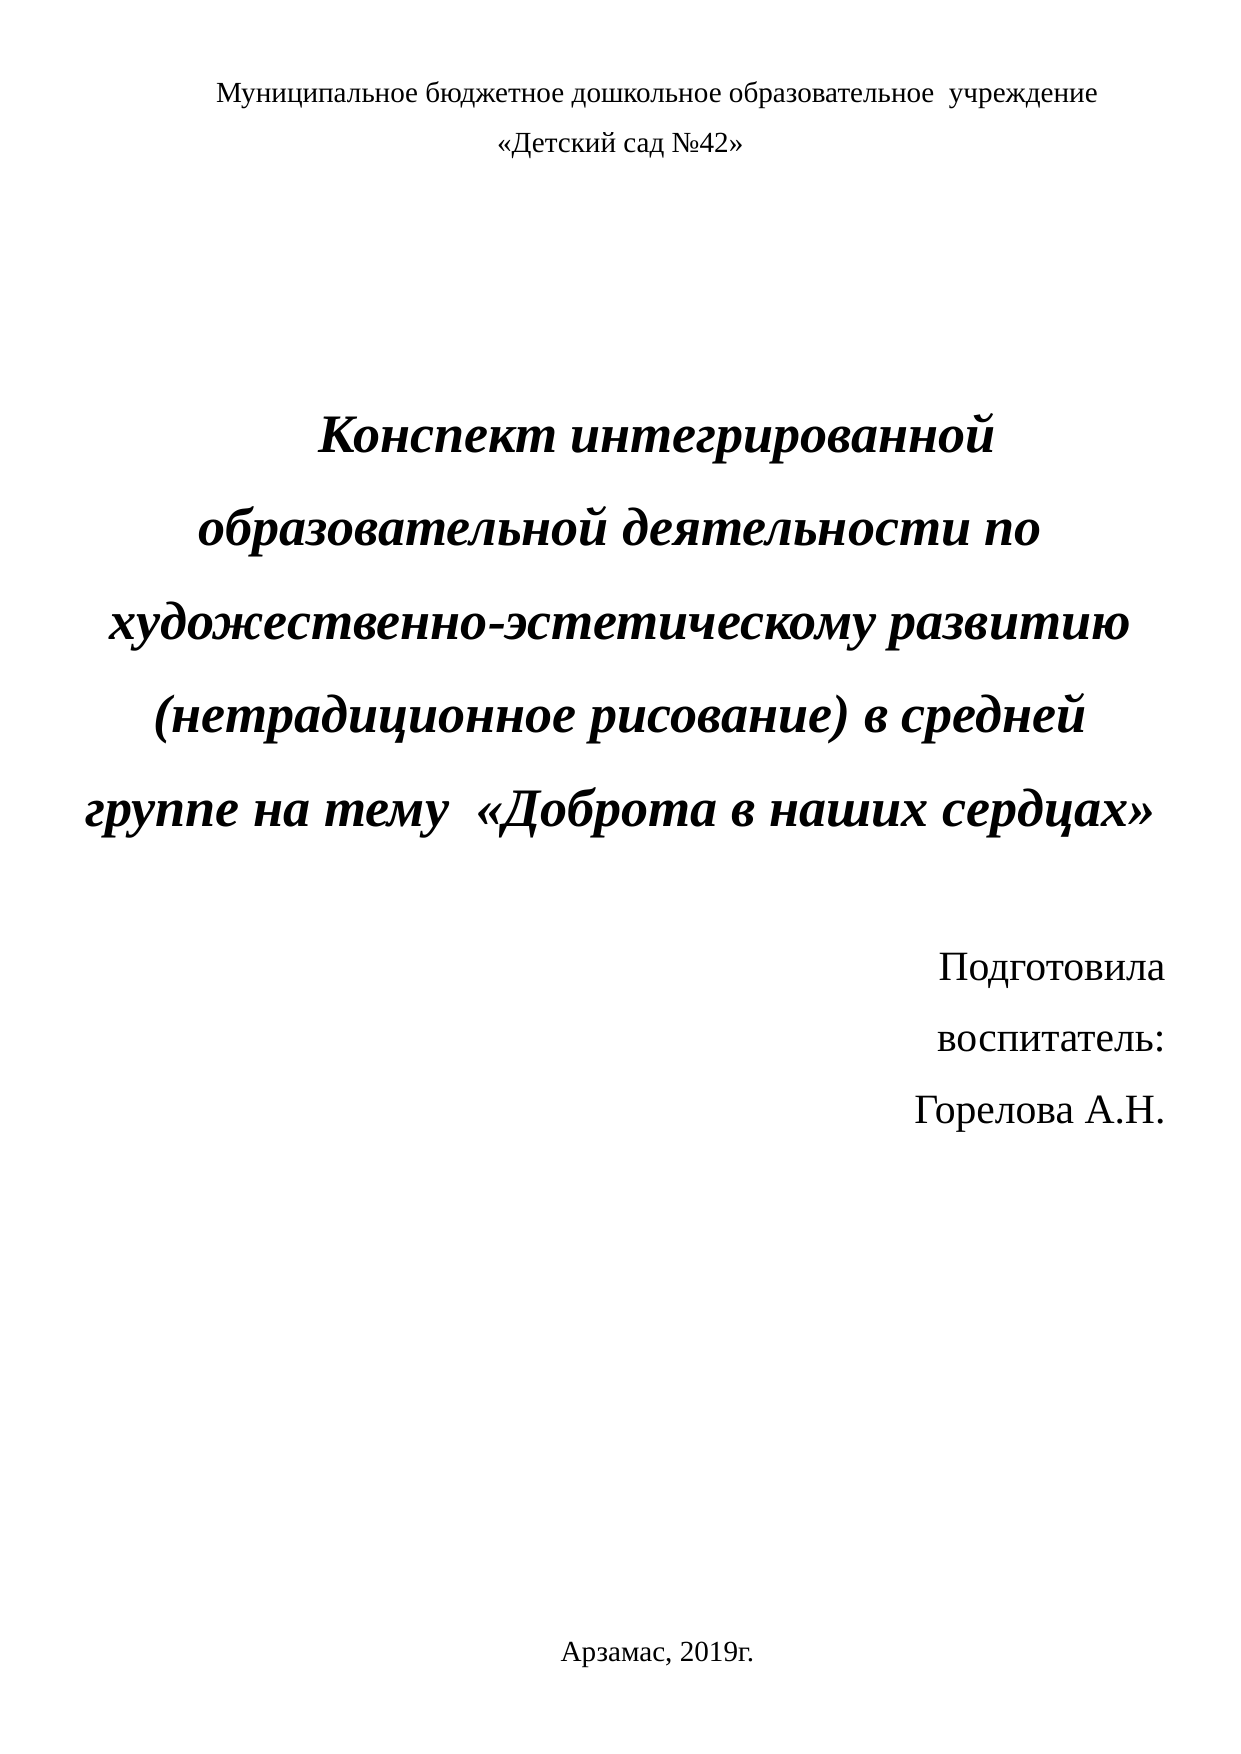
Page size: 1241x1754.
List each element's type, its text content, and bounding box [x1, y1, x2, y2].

text Подготовила воспитатель: Горелова А.Н. [75, 941, 1165, 1133]
text Муниципальное бюджетное дошкольное образовательное учреждение «Детский сад №42» [75, 75, 1165, 159]
text Конспект интегрированной образовательной деятельности по художественно-эстетическому развитию (нетрадиционное рисование) в средней группе на тему «Доброта в наших сердцах» [75, 402, 1165, 838]
text Арзамас, 2019г. [75, 1634, 1165, 1668]
